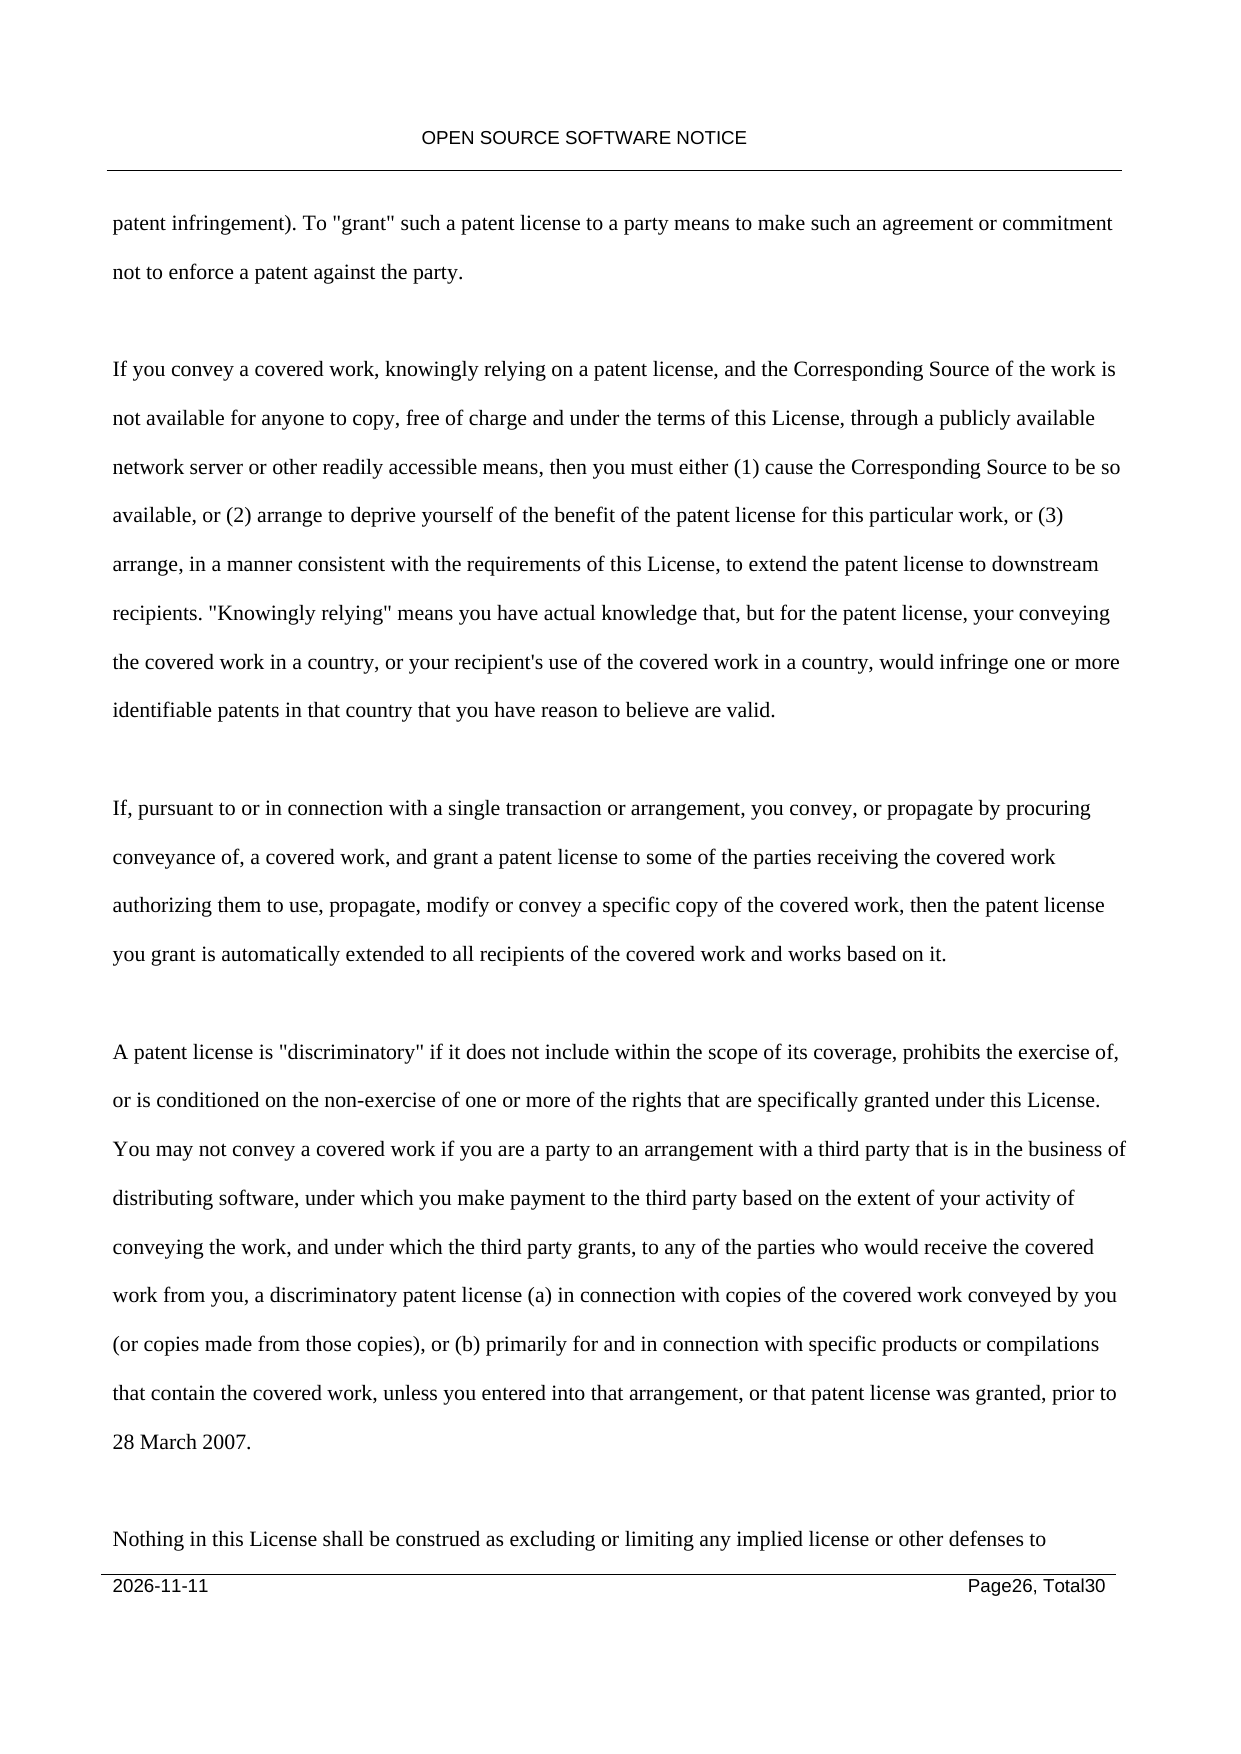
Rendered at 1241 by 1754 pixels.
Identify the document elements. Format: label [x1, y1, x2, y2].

text [112, 206, 1128, 1555]
